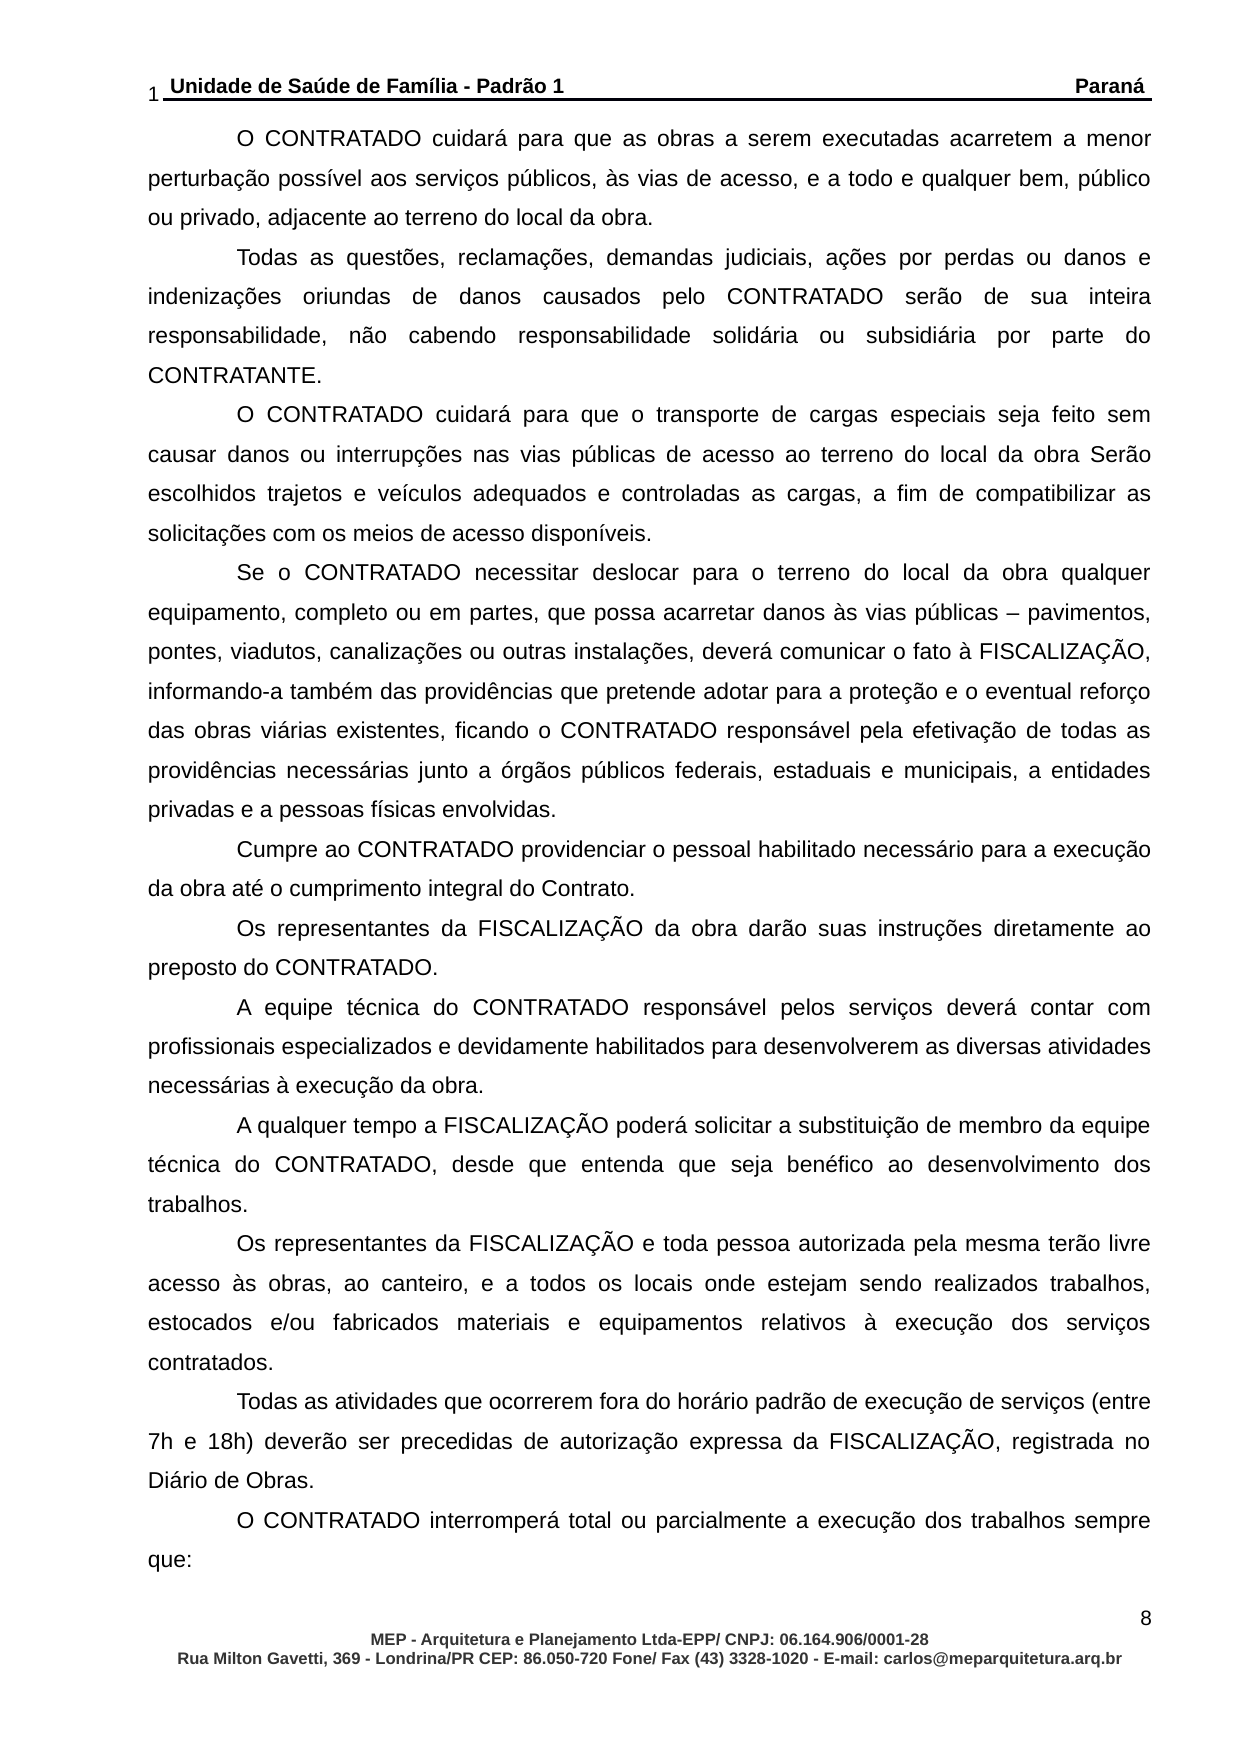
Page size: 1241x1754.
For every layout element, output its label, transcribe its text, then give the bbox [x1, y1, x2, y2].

text A qualquer tempo a FISCALIZAÇÃO poderá solicitar a substituição de membro da equipe técnica do CONTRATADO, desde que entenda que seja benéfico ao desenvolvimento dos trabalhos. [148, 1112, 1152, 1217]
text Os representantes da FISCALIZAÇÃO e toda pessoa autorizada pela mesma terão livre acesso às obras, ao canteiro, e a todos os locais onde estejam sendo realizados trabalhos, estocados e/ou fabricados materiais e equipamentos relativos à execução dos serviços contratados. [148, 1230, 1152, 1375]
text Cumpre ao CONTRATADO providenciar o pessoal habilitado necessário para a execução da obra até o cumprimento integral do Contrato. [148, 836, 1152, 901]
text Todas as atividades que ocorrerem fora do horário padrão de execução de serviços (entre 7h e 18h) deverão ser precedidas de autorização expressa da FISCALIZAÇÃO, registrada no Diário de Obras. [148, 1388, 1152, 1494]
text O CONTRATADO cuidará para que as obras a serem executadas acarretem a menor perturbação possível aos serviços públicos, às vias de acesso, e a todo e qualquer bem, público ou privado, adjacente ao terreno do local da obra. [148, 125, 1152, 230]
text Se o CONTRATADO necessitar deslocar para o terreno do local da obra qualquer equipamento, completo ou em partes, que possa acarretar danos às vias públicas – pavimentos, pontes, viadutos, canalizações ou outras instalações, deverá comunicar o fato à FISCALIZAÇÃO, informando-a também das providências que pretende adotar para a proteção e o eventual reforço das obras viárias existentes, ficando o CONTRATADO responsável pela efetivação de todas as providências necessárias junto a órgãos públicos federais, estaduais e municipais, a entidades privadas e a pessoas físicas envolvidas. [148, 559, 1152, 822]
text O CONTRATADO cuidará para que o transporte de cargas especiais seja feito sem causar danos ou interrupções nas vias públicas de acesso ao terreno do local da obra Serão escolhidos trajetos e veículos adequados e controladas as cargas, a fim de compatibilizar as solicitações com os meios de acesso disponíveis. [148, 401, 1152, 546]
text O CONTRATADO interromperá total ou parcialmente a execução dos trabalhos sempre que: [148, 1507, 1152, 1573]
text A equipe técnica do CONTRATADO responsável pelos serviços deverá contar com profissionais especializados e devidamente habilitados para desenvolverem as diversas atividades necessárias à execução da obra. [148, 993, 1152, 1099]
text Os representantes da FISCALIZAÇÃO da obra darão suas instruções diretamente ao preposto do CONTRATADO. [148, 914, 1152, 980]
text Todas as questões, reclamações, demandas judiciais, ações por perdas ou danos e indenizações oriundas de danos causados pelo CONTRATADO serão de sua inteira responsabilidade, não cabendo responsabilidade solidária ou subsidiária por parte do CONTRATANTE. [148, 243, 1152, 388]
